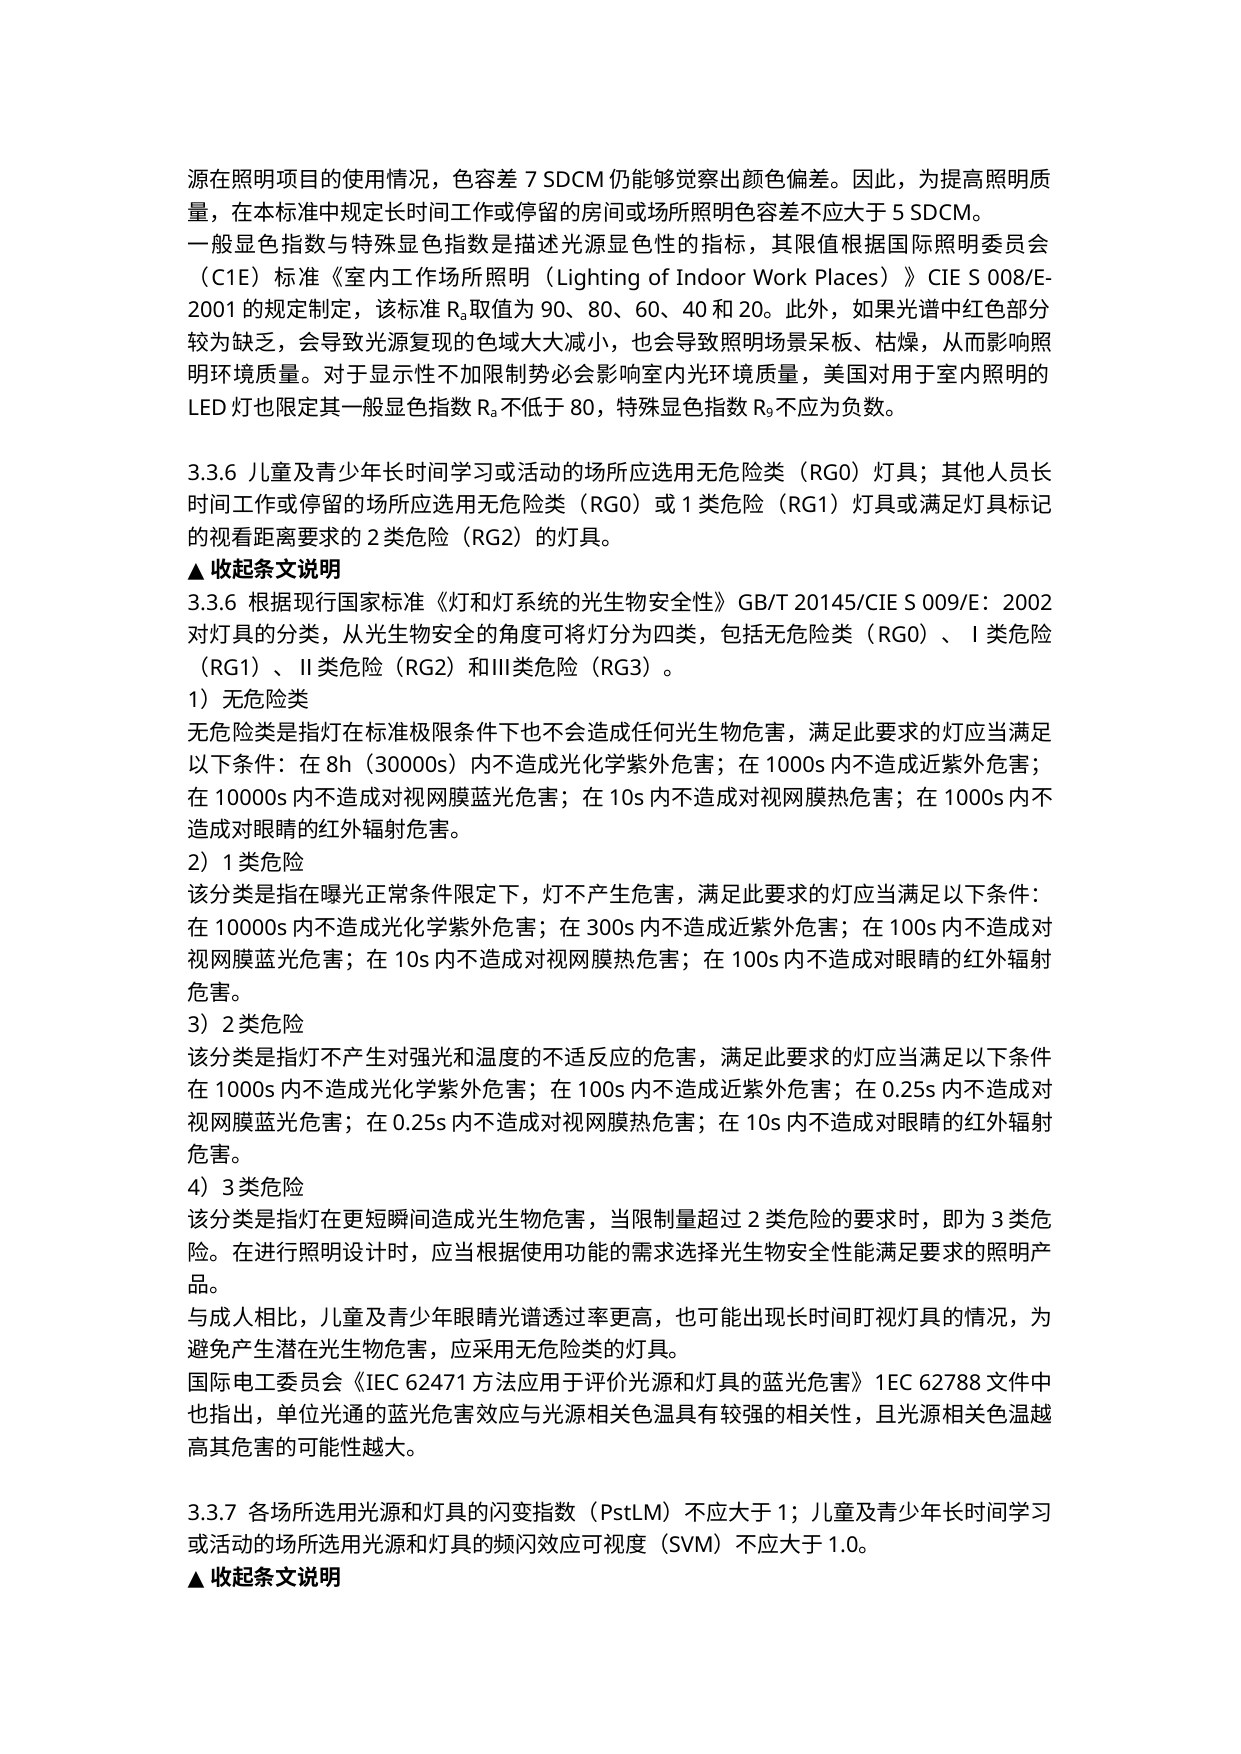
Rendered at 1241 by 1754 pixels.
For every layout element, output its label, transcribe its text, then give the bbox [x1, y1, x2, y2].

text 3.3.7 各场所选用光源和灯具的闪变指数（PstLM）不应大于1；儿童及青少年长时间学习或活动的场所选用光源和灯具的频闪效应可视度（SVM）不应大于1.0。 [187, 1494, 1053, 1559]
text ▲ 收起条文说明 3.3.6 根据现行国家标准《灯和灯系统的光生物安全性》GB/T 20145/CIE S 009/E：2002对灯具的分类，从光生物安全的角度可将灯分为四类，包括无危险类（RG0）、Ⅰ类危险（RG1）、Ⅱ类危险（RG2）和Ⅲ类危险（RG3）。 1）无危险类 无危险类是指灯在标准极限条件下也不会造成任何光生物危害，满足此要求的灯应当满足以下条件：在8h（30000s）内不造成光化学紫外危害；在1000s内不造成近紫外危害；在10000s内不造成对视网膜蓝光危害；在10s内不造成对视网膜热危害；在1000s内不造成对眼睛的红外辐射危害。 2）1类危险 该分类是指在曝光正常条件限定下，灯不产生危害，满足此要求的灯应当满足以下条件：在10000s内不造成光化学紫外危害；在300s内不造成近紫外危害；在100s内不造成对视网膜蓝光危害；在10s内不造成对视网膜热危害；在100s内不造成对眼睛的红外辐射危害。 3）2类危险 该分类是指灯不产生对强光和温度的不适反应的危害，满足此要求的灯应当满足以下条件：在1000s内不造成光化学紫外危害；在100s内不造成近紫外危害；在0.25s内不造成对视网膜蓝光危害；在0.25s内不造成对视网膜热危害；在10s内不造成对眼睛的红外辐射危害。 4）3类危险 该分类是指灯在更短瞬间造成光生物危害，当限制量超过2类危险的要求时，即为3类危险。在进行照明设计时，应当根据使用功能的需求选择光生物安全性能满足要求的照明产品。 与成人相比，儿童及青少年眼睛光谱透过率更高，也可能出现长时间盯视灯具的情况，为避免产生潜在光生物危害，应采用无危险类的灯具。 国际电工委员会《IEC 62471方法应用于评价光源和灯具的蓝光危害》1EC 62788文件中也指出，单位光通的蓝光危害效应与光源相关色温具有较强的相关性，且光源相关色温越高其危害的可能性越大。 [187, 552, 1053, 1494]
text 3.3.6 儿童及青少年长时间学习或活动的场所应选用无危险类（RG0）灯具；其他人员长时间工作或停留的场所应选用无危险类（RG0）或1类危险（RG1）灯具或满足灯具标记的视看距离要求的2类危险（RG2）的灯具。 [187, 454, 1053, 552]
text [187, 162, 1053, 454]
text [187, 1559, 1053, 1592]
